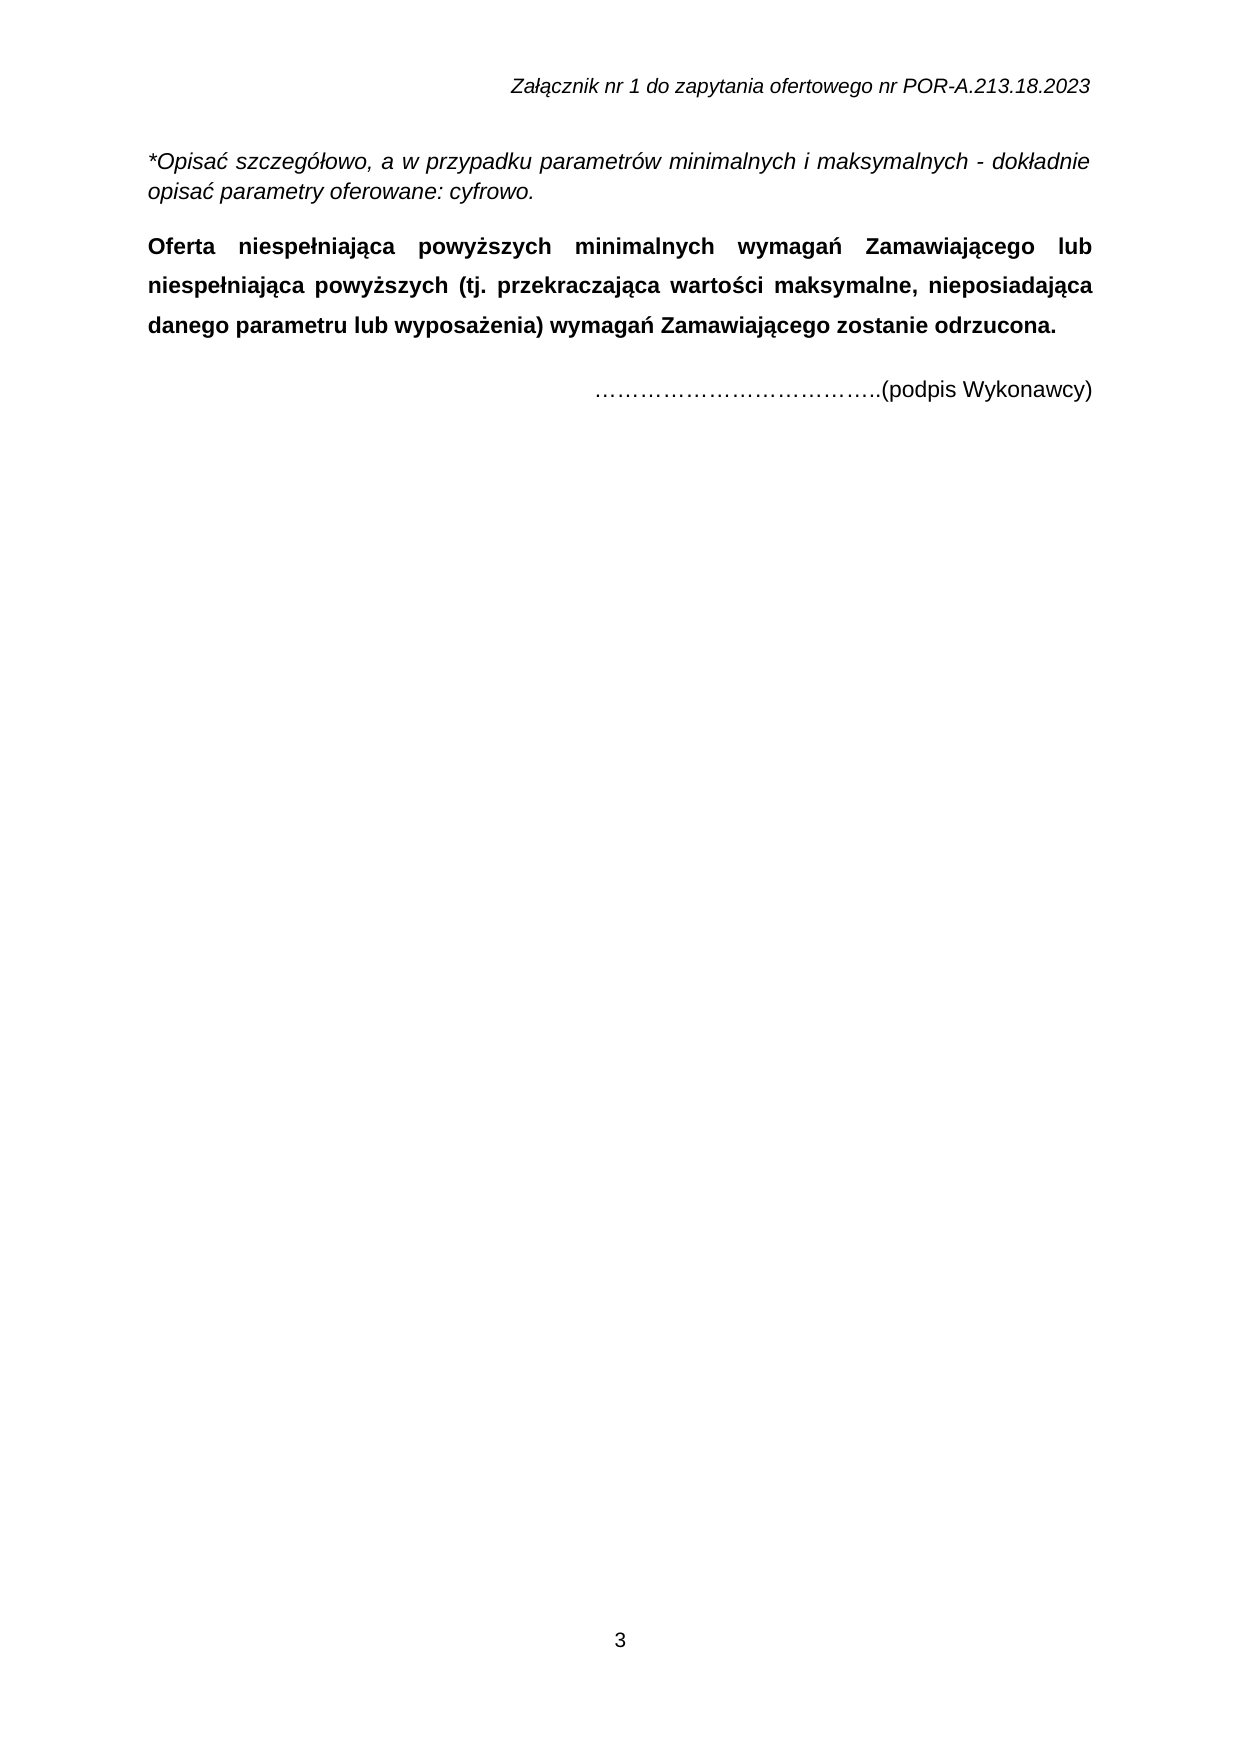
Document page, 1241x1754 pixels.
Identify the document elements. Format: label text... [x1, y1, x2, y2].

text Oferta niespełniająca powyższych minimalnych wymagań Zamawiającego lub niespełniająca powyższych (tj. przekraczająca wartości maksymalne, nieposiadająca danego parametru lub wyposażenia) wymagań Zamawiającego zostanie odrzucona. [148, 233, 1093, 338]
text *Opisać szczegółowo, a w przypadku parametrów minimalnych i maksymalnych - dokładnie opisać parametry oferowane: cyfrowo. [148, 148, 1093, 204]
text ………………………………..(podpis Wykonawcy) [148, 376, 1093, 403]
